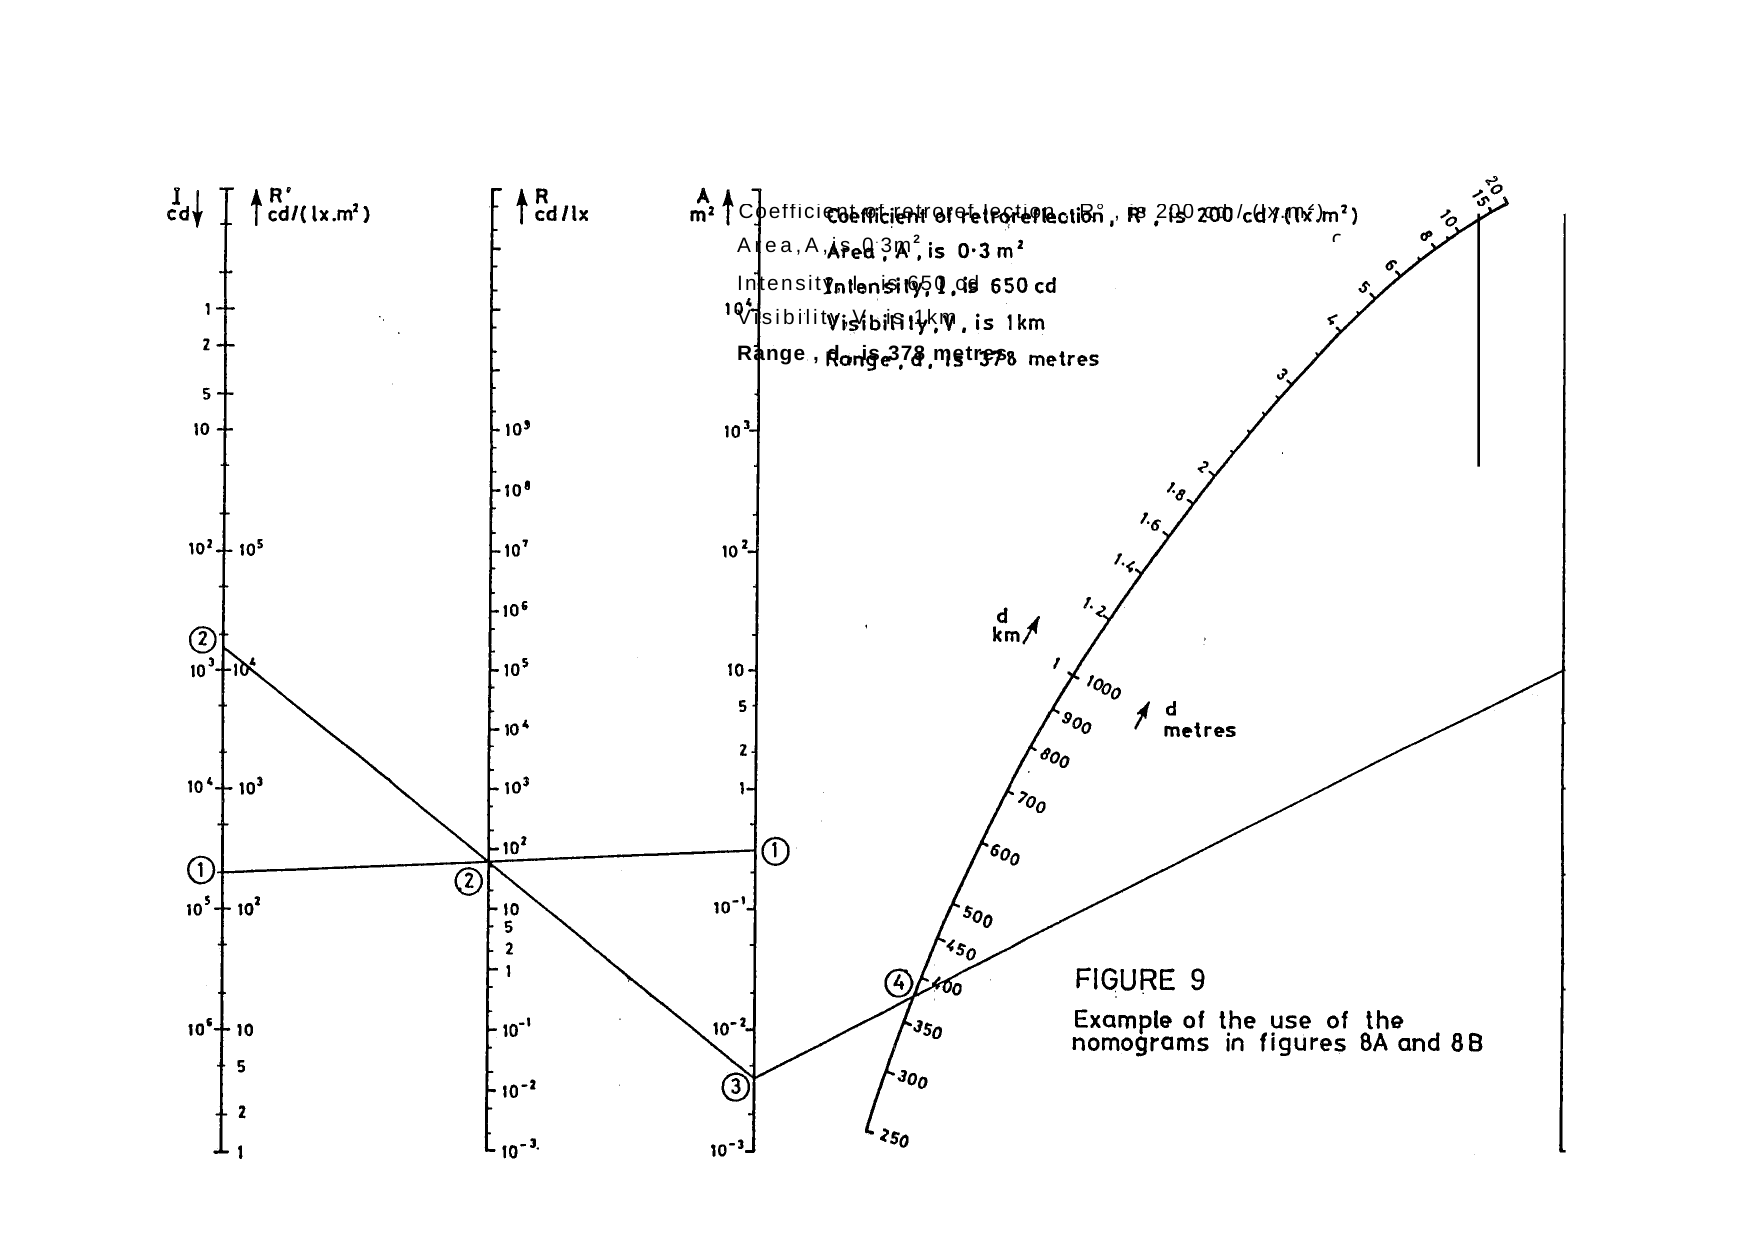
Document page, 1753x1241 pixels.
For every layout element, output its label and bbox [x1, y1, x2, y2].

picture [166, 175, 1566, 1159]
